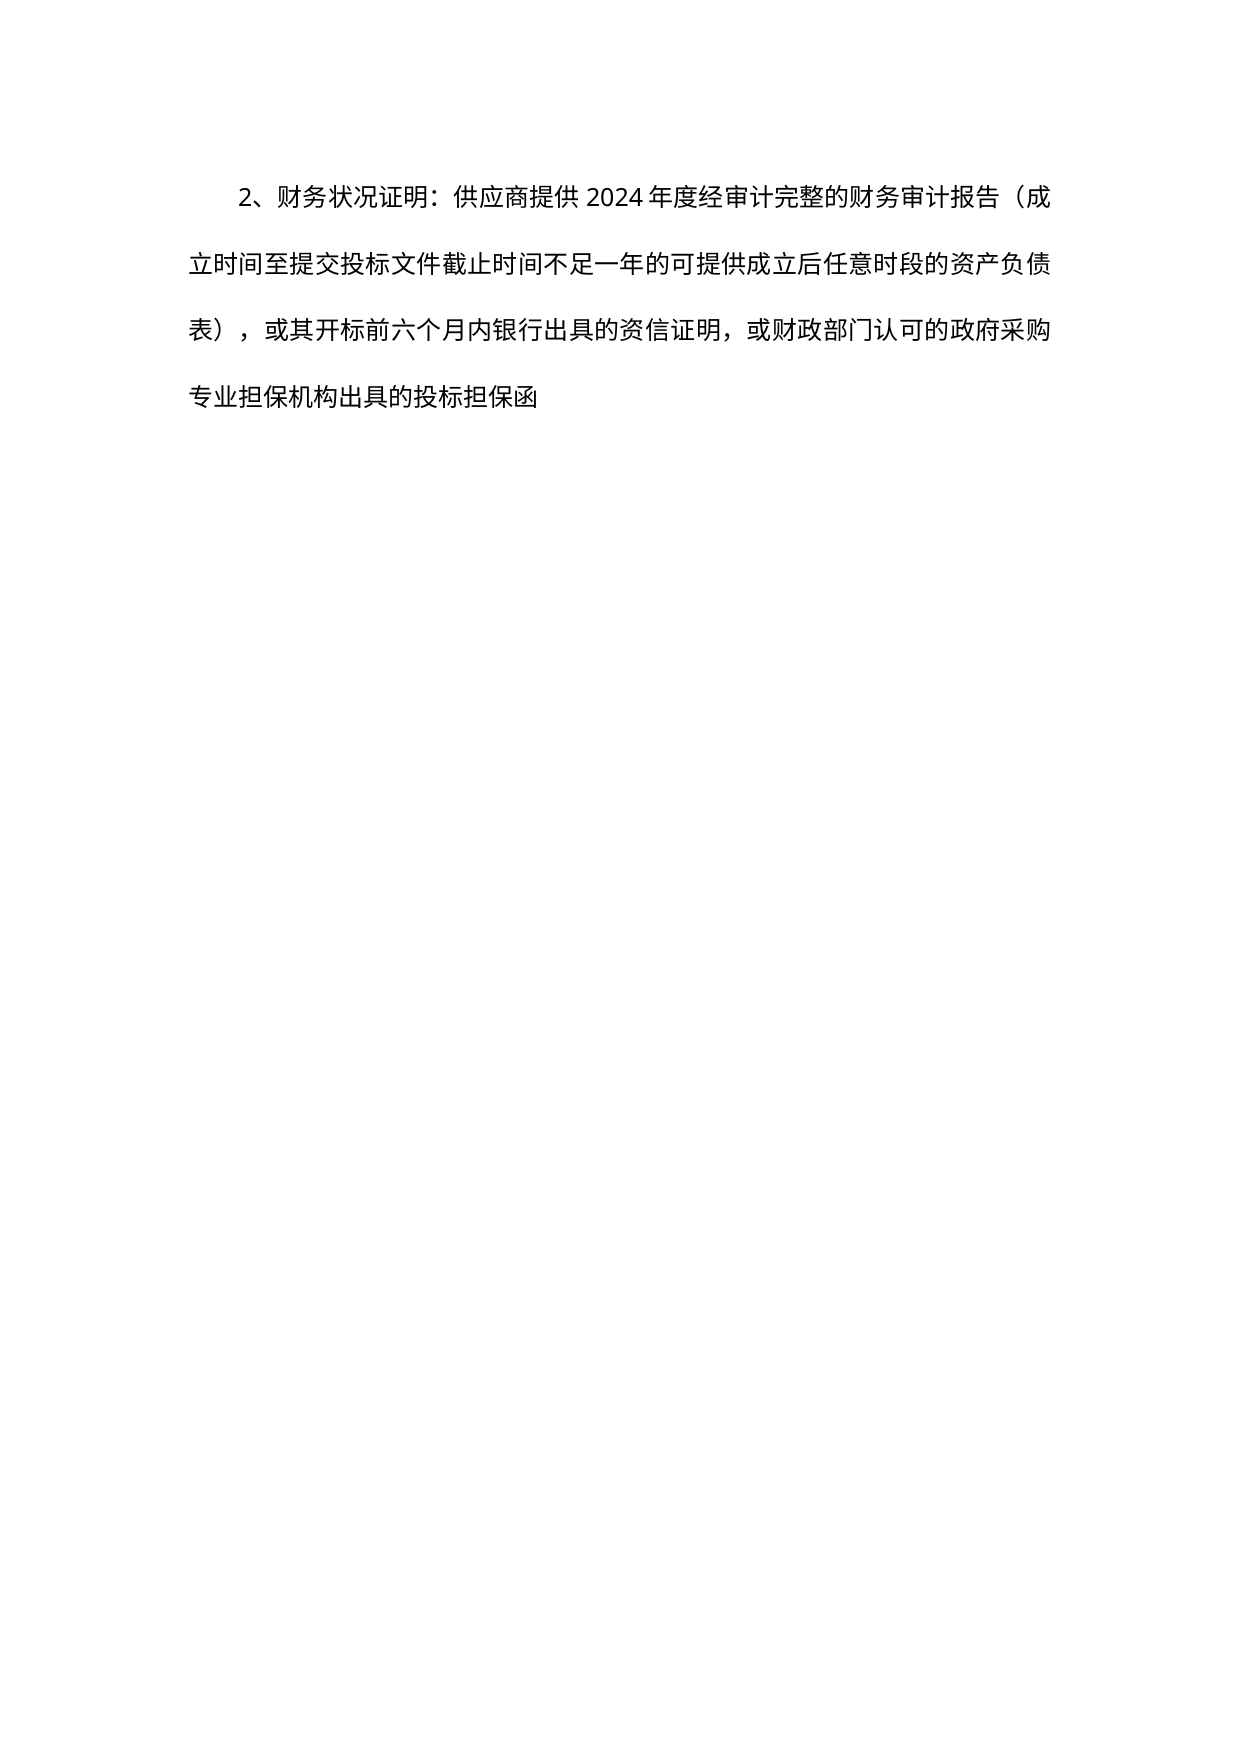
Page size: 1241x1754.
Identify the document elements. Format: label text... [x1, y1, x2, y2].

text 2、财务状况证明：供应商提供2024年度经审计完整的财务审计报告（成立时间至提交投标文件截止时间不足一年的可提供成立后任意时段的资产负债表），或其开标前六个月内银行出具的资信证明，或财政部门认可的政府采购专业担保机构出具的投标担保函 [188, 162, 1052, 428]
